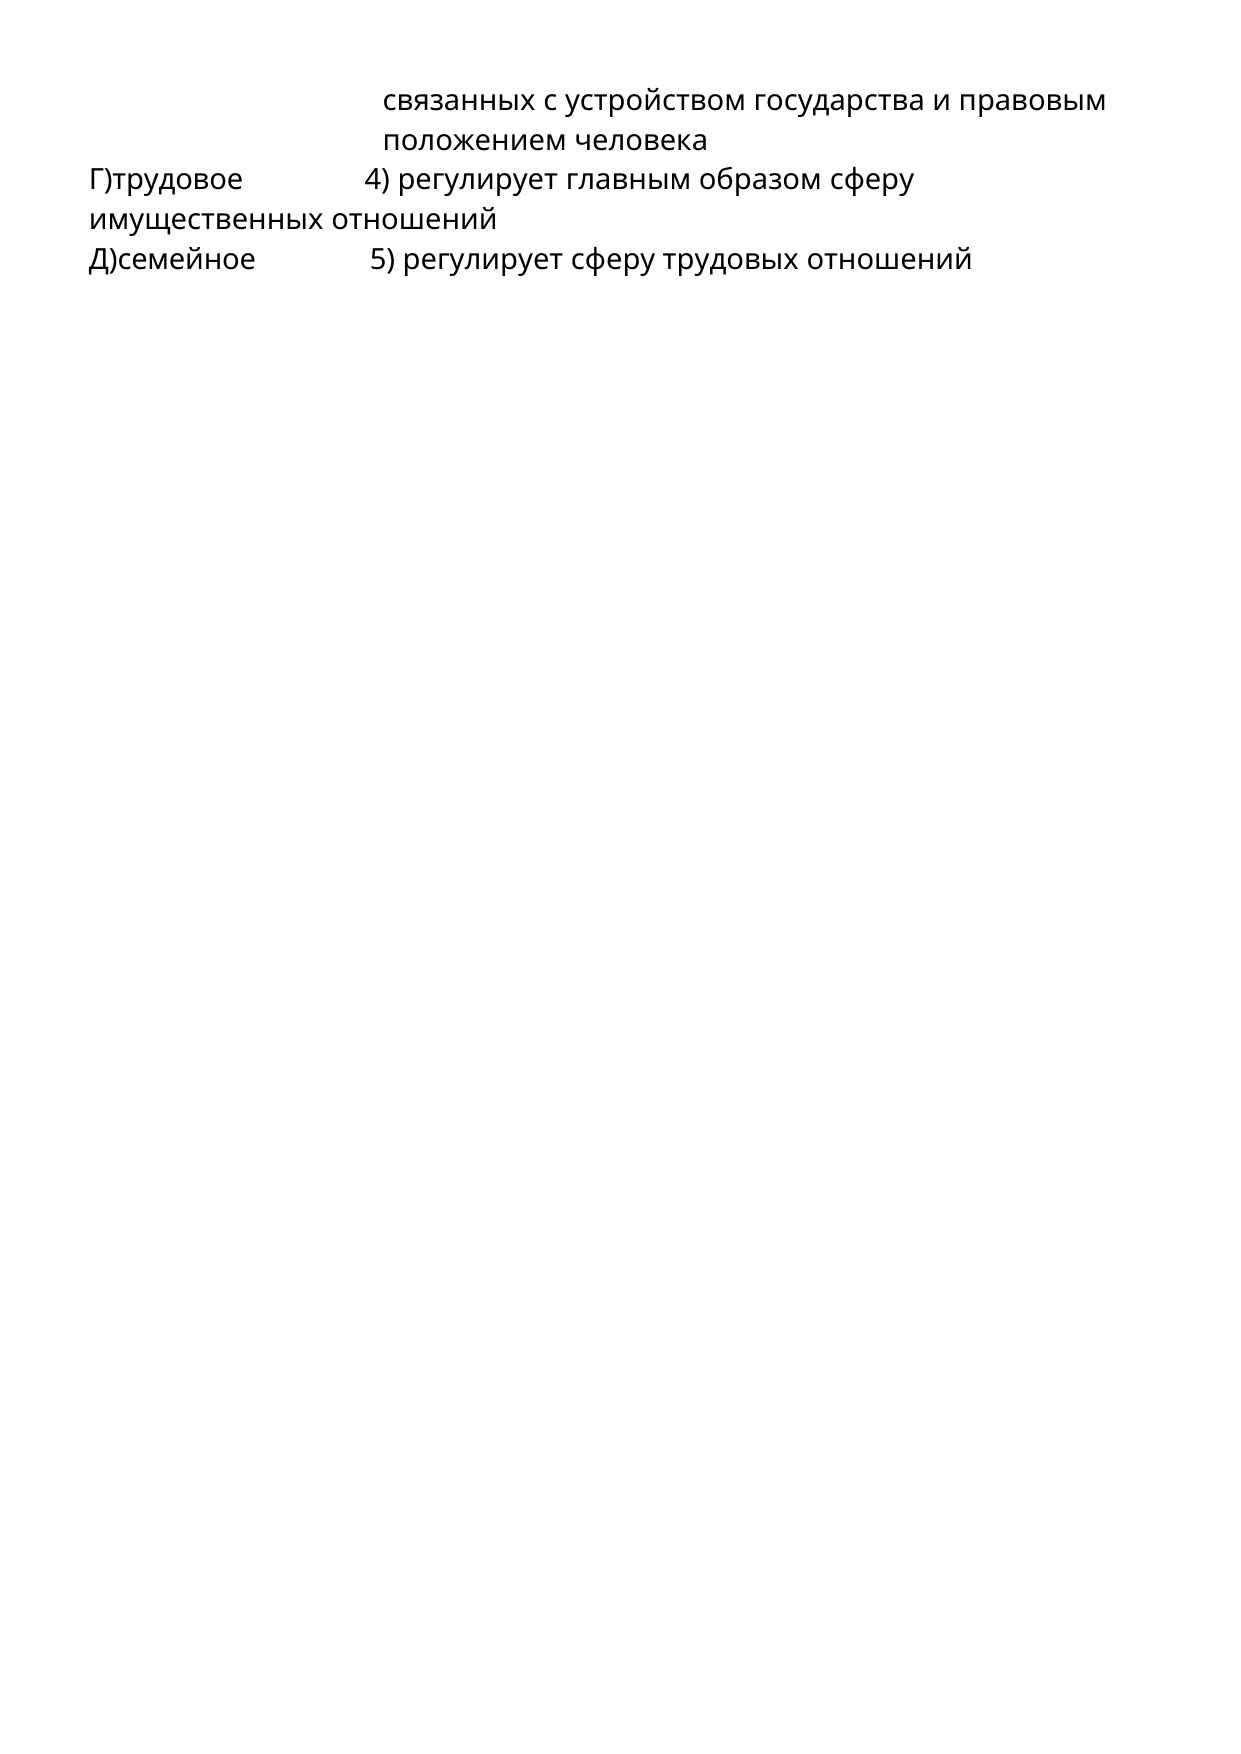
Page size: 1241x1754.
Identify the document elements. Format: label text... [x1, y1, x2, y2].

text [89, 79, 1143, 158]
text Д)семейное 5) регулирует сферу трудовых отношений [89, 238, 1077, 278]
text Г)трудовое 4) регулирует главным образом сферу имущественных отношений [89, 159, 1077, 238]
